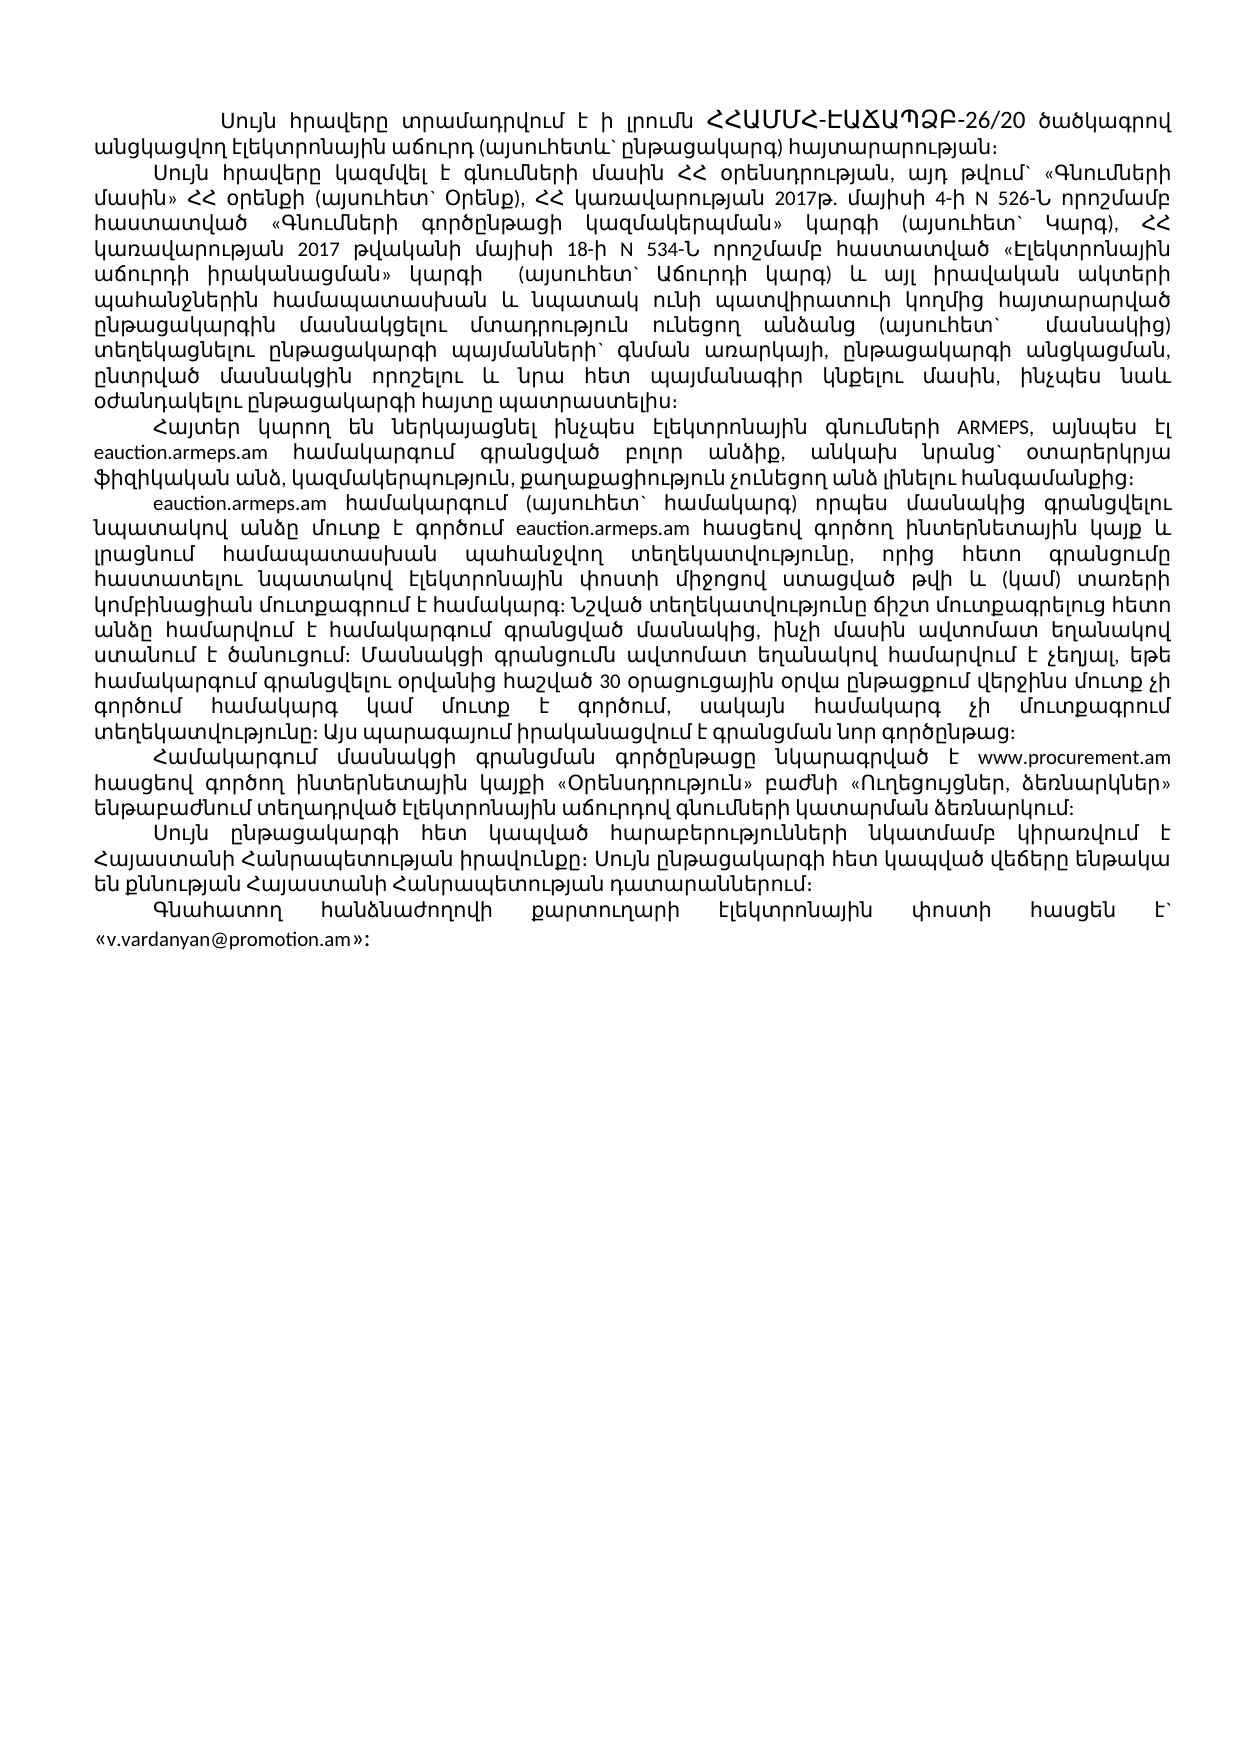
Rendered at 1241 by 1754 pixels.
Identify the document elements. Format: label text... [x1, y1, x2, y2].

text eauction.armeps.am համակարգում (այսուհետ` համակարգ) որպես մասնակից գրանցվելու նպատակով անձը մուտք է գործում eauction.armeps.am հասցեով գործող ինտերնետային կայք և լրացնում համապատասխան պահանջվող տեղեկատվությունը, որից հետո գրանցումը հաստատելու նպատակով էլեկտրոնային փոստի միջոցով ստացված թվի և (կամ) տառերի կոմբինացիան մուտքագրում է համակարգ: Նշված տեղեկատվությունը ճիշտ մուտքագրելուց հետո անձը համարվում է համակարգում գրանցված մասնակից, ինչի մասին ավտոմատ եղանակով ստանում է ծանուցում: Մասնակցի գրանցումն ավտոմատ եղանակով համարվում է չեղյալ, եթե համակարգում գրանցվելու օրվանից հաշված 30 օրացուցային օրվա ընթացքում վերջինս մուտք չի գործում համակարգ կամ մուտք է գործում, սակայն համակարգ չի մուտքագրում տեղեկատվությունը: Այս պարագայում իրականացվում է գրանցման նոր գործընթաց: [94, 490, 1171, 744]
text Համակարգում մասնակցի գրանցման գործընթացը նկարագրված է www.procurement.am հասցեով գործող ինտերնետային կայքի «Օրենսդրություն» բաժնի «Ուղեցույցներ, ձեռնարկներ» ենթաբաժնում տեղադրված էլեկտրոնային աճուրդով գնումների կատարման ձեռնարկում: [94, 744, 1171, 821]
text Սույն հրավերը կազմվել է գնումների մասին ՀՀ օրենսդրության, այդ թվում` «Գնումների մասին» ՀՀ օրենքի (այսուհետ` Օրենք), ՀՀ կառավարության 2017թ. մայիսի 4-ի N 526-Ն որոշմամբ հաստատված «Գնումների գործընթացի կազմակերպման» կարգի (այսուհետ` Կարգ), ՀՀ կառավարության 2017 թվականի մայիսի 18-ի N 534-Ն որոշմամբ հաստատված «Էլեկտրոնային աճուրդի իրականացման» կարգի (այսուհետ` Աճուրդի կարգ) և այլ իրավական ակտերի պահանջներին համապատասխան և նպատակ ունի պատվիրատուի կողմից հայտարարված ընթացակարգին մասնակցելու մտադրություն ունեցող անձանց (այսուհետ` մասնակից) տեղեկացնելու ընթացակարգի պայմանների` գնման առարկայի, ընթացակարգի անցկացման, ընտրված մասնակցին որոշելու և նրա հետ պայմանագիր կնքելու մասին, ինչպես նաև օժանդակելու ընթացակարգի հայտը պատրաստելիս։ [94, 160, 1171, 414]
text Սույն ընթացակարգի հետ կապված հարաբերությունների նկատմամբ կիրառվում է Հայաստանի Հանրապետության իրավունքը։ Սույն ընթացակարգի հետ կապված վեճերը ենթակա են քննության Հայաստանի Հանրապետության դատարաններում։ [94, 821, 1171, 897]
text Սույն հրավերը տրամադրվում է ի լրումն ՀՀԱՄՄՀ-ԷԱՃԱՊՁԲ-26/20 ծածկագրով անցկացվող էլեկտրոնային աճուրդ (այսուհետև` ընթացակարգ) հայտարարության։ [94, 104, 1171, 160]
text Գնահատող հանձնաժողովի քարտուղարի էլեկտրոնային փոստի հասցեն է` «v.vardanyan@promotion.am»: [94, 897, 1171, 953]
text Հայտեր կարող են ներկայացնել ինչպես էլեկտրոնային գնումների ARMEPS, այնպես էլ eauction.armeps.am համակարգում գրանցված բոլոր անձիք, անկախ նրանց` օտարերկրյա ֆիզիկական անձ, կազմակերպություն, քաղաքացիություն չունեցող անձ լինելու հանգամանքից։ [94, 414, 1171, 490]
